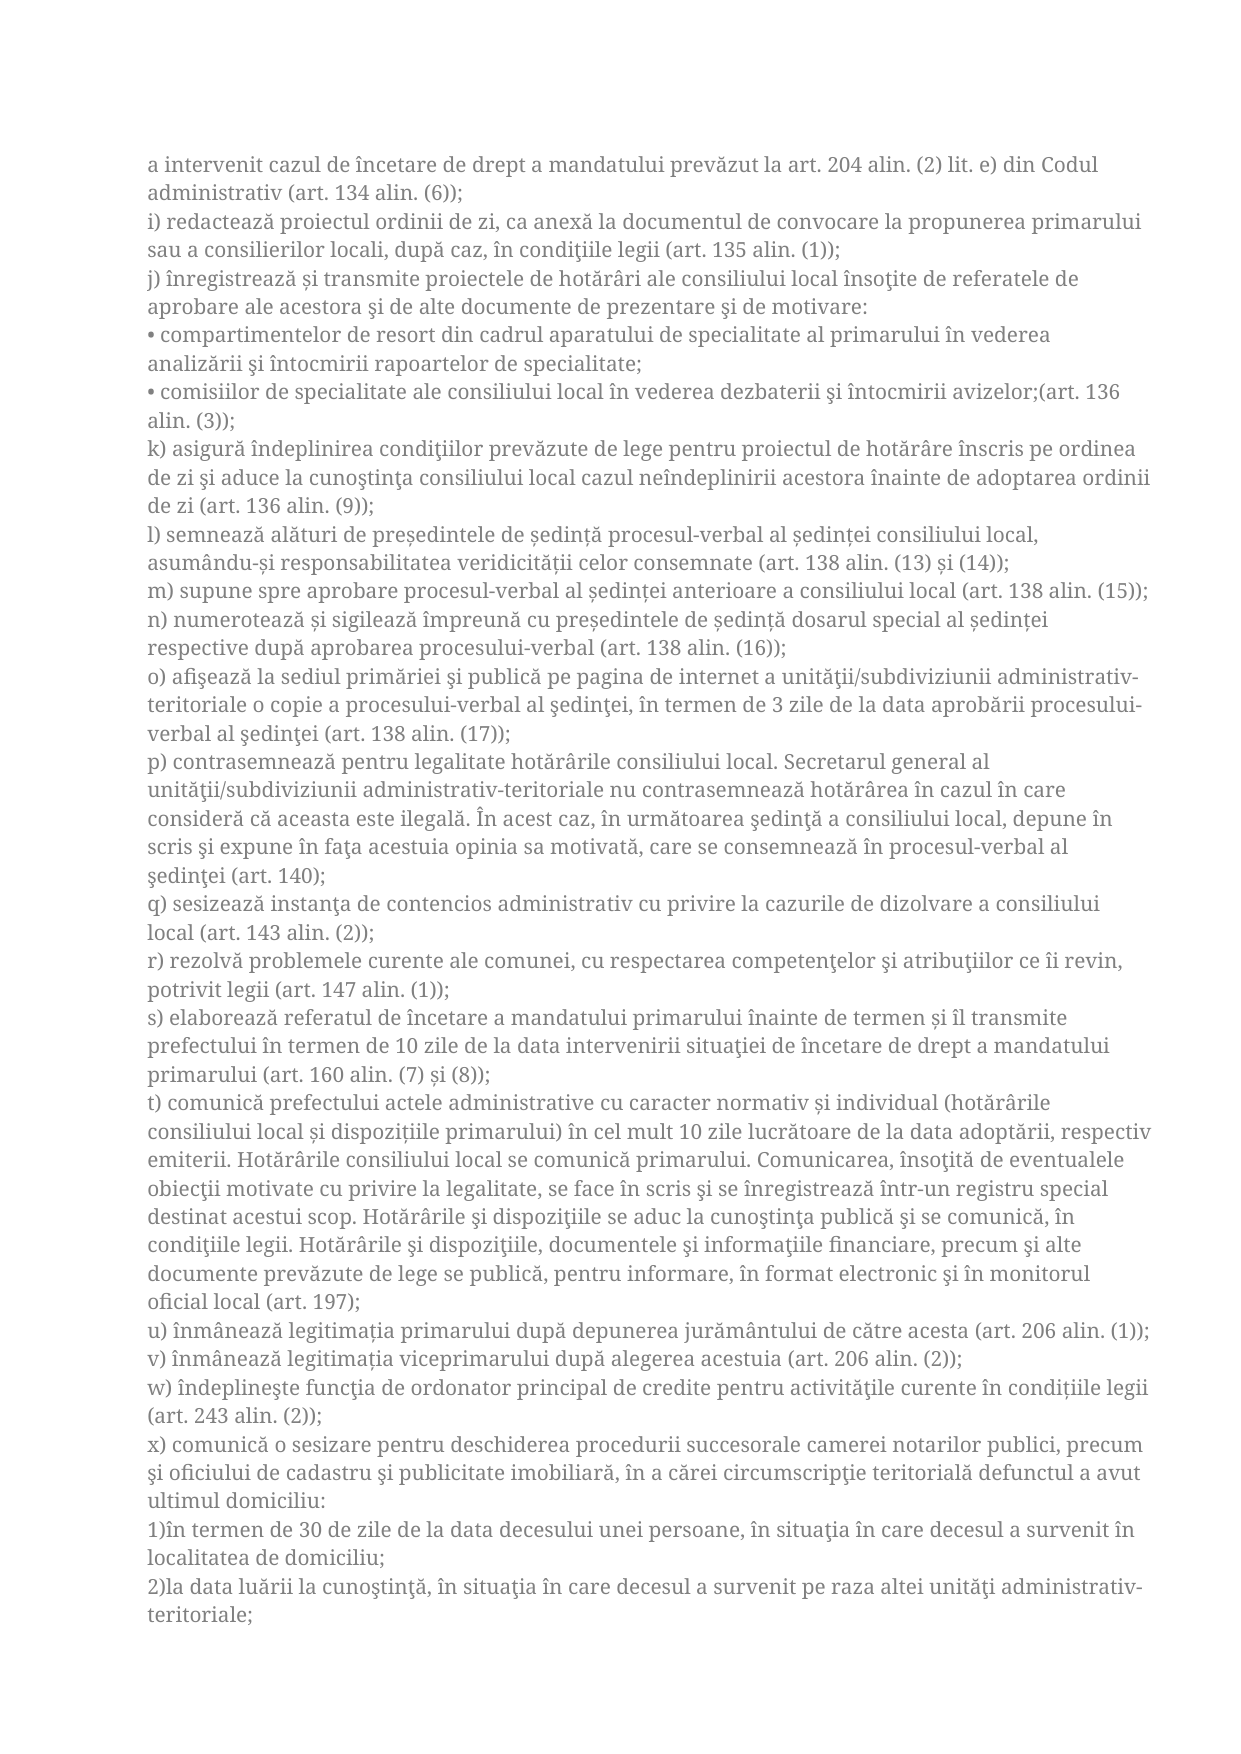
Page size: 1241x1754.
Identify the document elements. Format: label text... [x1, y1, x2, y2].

text w) îndeplineşte funcţia de ordonator principal de credite pentru activităţile curente în condițiile legii (art. 243 alin. (2)); [147, 1373, 1152, 1430]
text n) numerotează și sigilează împreună cu președintele de ședință dosarul special al ședinței respective după aprobarea procesului-verbal (art. 138 alin. (16)); [147, 605, 1152, 662]
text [147, 150, 1152, 207]
text • comisiilor de specialitate ale consiliului local în vederea dezbaterii şi întocmirii avizelor;(art. 136 alin. (3)); [147, 377, 1152, 434]
text o) afişează la sediul primăriei şi publică pe pagina de internet a unităţii/subdiviziunii administrativ-teritoriale o copie a procesului-verbal al şedinţei, în termen de 3 zile de la data aprobării procesului-verbal al şedinţei (art. 138 alin. (17)); [147, 662, 1152, 747]
text j) înregistrează și transmite proiectele de hotărâri ale consiliului local însoţite de referatele de aprobare ale acestora şi de alte documente de prezentare şi de motivare: [147, 264, 1152, 321]
text 1)în termen de 30 de zile de la data decesului unei persoane, în situaţia în care decesul a survenit în localitatea de domiciliu; [147, 1515, 1152, 1572]
text i) redactează proiectul ordinii de zi, ca anexă la documentul de convocare la propunerea primarului sau a consilierilor locali, după caz, în condiţiile legii (art. 135 alin. (1)); [147, 207, 1152, 264]
text m) supune spre aprobare procesul-verbal al ședinței anterioare a consiliului local (art. 138 alin. (15)); [147, 577, 1152, 605]
text 2)la data luării la cunoştinţă, în situaţia în care decesul a survenit pe raza altei unităţi administrativ-teritoriale; [147, 1572, 1152, 1629]
text k) asigură îndeplinirea condiţiilor prevăzute de lege pentru proiectul de hotărâre înscris pe ordinea de zi şi aduce la cunoştinţa consiliului local cazul neîndeplinirii acestora înainte de adoptarea ordinii de zi (art. 136 alin. (9)); [147, 434, 1152, 520]
text s) elaborează referatul de încetare a mandatului primarului înainte de termen și îl transmite prefectului în termen de 10 zile de la data intervenirii situaţiei de încetare de drept a mandatului primarului (art. 160 alin. (7) și (8)); [147, 1003, 1152, 1088]
text p) contrasemnează pentru legalitate hotărârile consiliului local. Secretarul general al unităţii/subdiviziunii administrativ-teritoriale nu contrasemnează hotărârea în cazul în care consideră că aceasta este ilegală. În acest caz, în următoarea şedinţă a consiliului local, depune în scris şi expune în faţa acestuia opinia sa motivată, care se consemnează în procesul-verbal al şedinţei (art. 140); [147, 747, 1152, 889]
text v) înmânează legitimația viceprimarului după alegerea acestuia (art. 206 alin. (2)); [147, 1344, 1152, 1373]
text l) semnează alături de președintele de ședință procesul-verbal al ședinței consiliului local, asumându-și responsabilitatea veridicității celor consemnate (art. 138 alin. (13) și (14)); [147, 520, 1152, 577]
text r) rezolvă problemele curente ale comunei, cu respectarea competenţelor şi atribuţiilor ce îi revin, potrivit legii (art. 147 alin. (1)); [147, 946, 1152, 1003]
text q) sesizează instanţa de contencios administrativ cu privire la cazurile de dizolvare a consiliului local (art. 143 alin. (2)); [147, 889, 1152, 946]
text • compartimentelor de resort din cadrul aparatului de specialitate al primarului în vederea analizării şi întocmirii rapoartelor de specialitate; [147, 321, 1152, 377]
text t) comunică prefectului actele administrative cu caracter normativ și individual (hotărârile consiliului local și dispozițiile primarului) în cel mult 10 zile lucrătoare de la data adoptării, respectiv emiterii. Hotărârile consiliului local se comunică primarului. Comunicarea, însoţită de eventualele obiecţii motivate cu privire la legalitate, se face în scris şi se înregistrează într-un registru special destinat acestui scop. Hotărârile şi dispoziţiile se aduc la cunoştinţa publică şi se comunică, în condiţiile legii. Hotărârile şi dispoziţiile, documentele şi informaţiile financiare, precum şi alte documente prevăzute de lege se publică, pentru informare, în format electronic şi în monitorul oficial local (art. 197); [147, 1088, 1152, 1316]
text x) comunică o sesizare pentru deschiderea procedurii succesorale camerei notarilor publici, precum şi oficiului de cadastru şi publicitate imobiliară, în a cărei circumscripţie teritorială defunctul a avut ultimul domiciliu: [147, 1430, 1152, 1515]
text u) înmânează legitimația primarului după depunerea jurământului de către acesta (art. 206 alin. (1)); [147, 1316, 1152, 1344]
